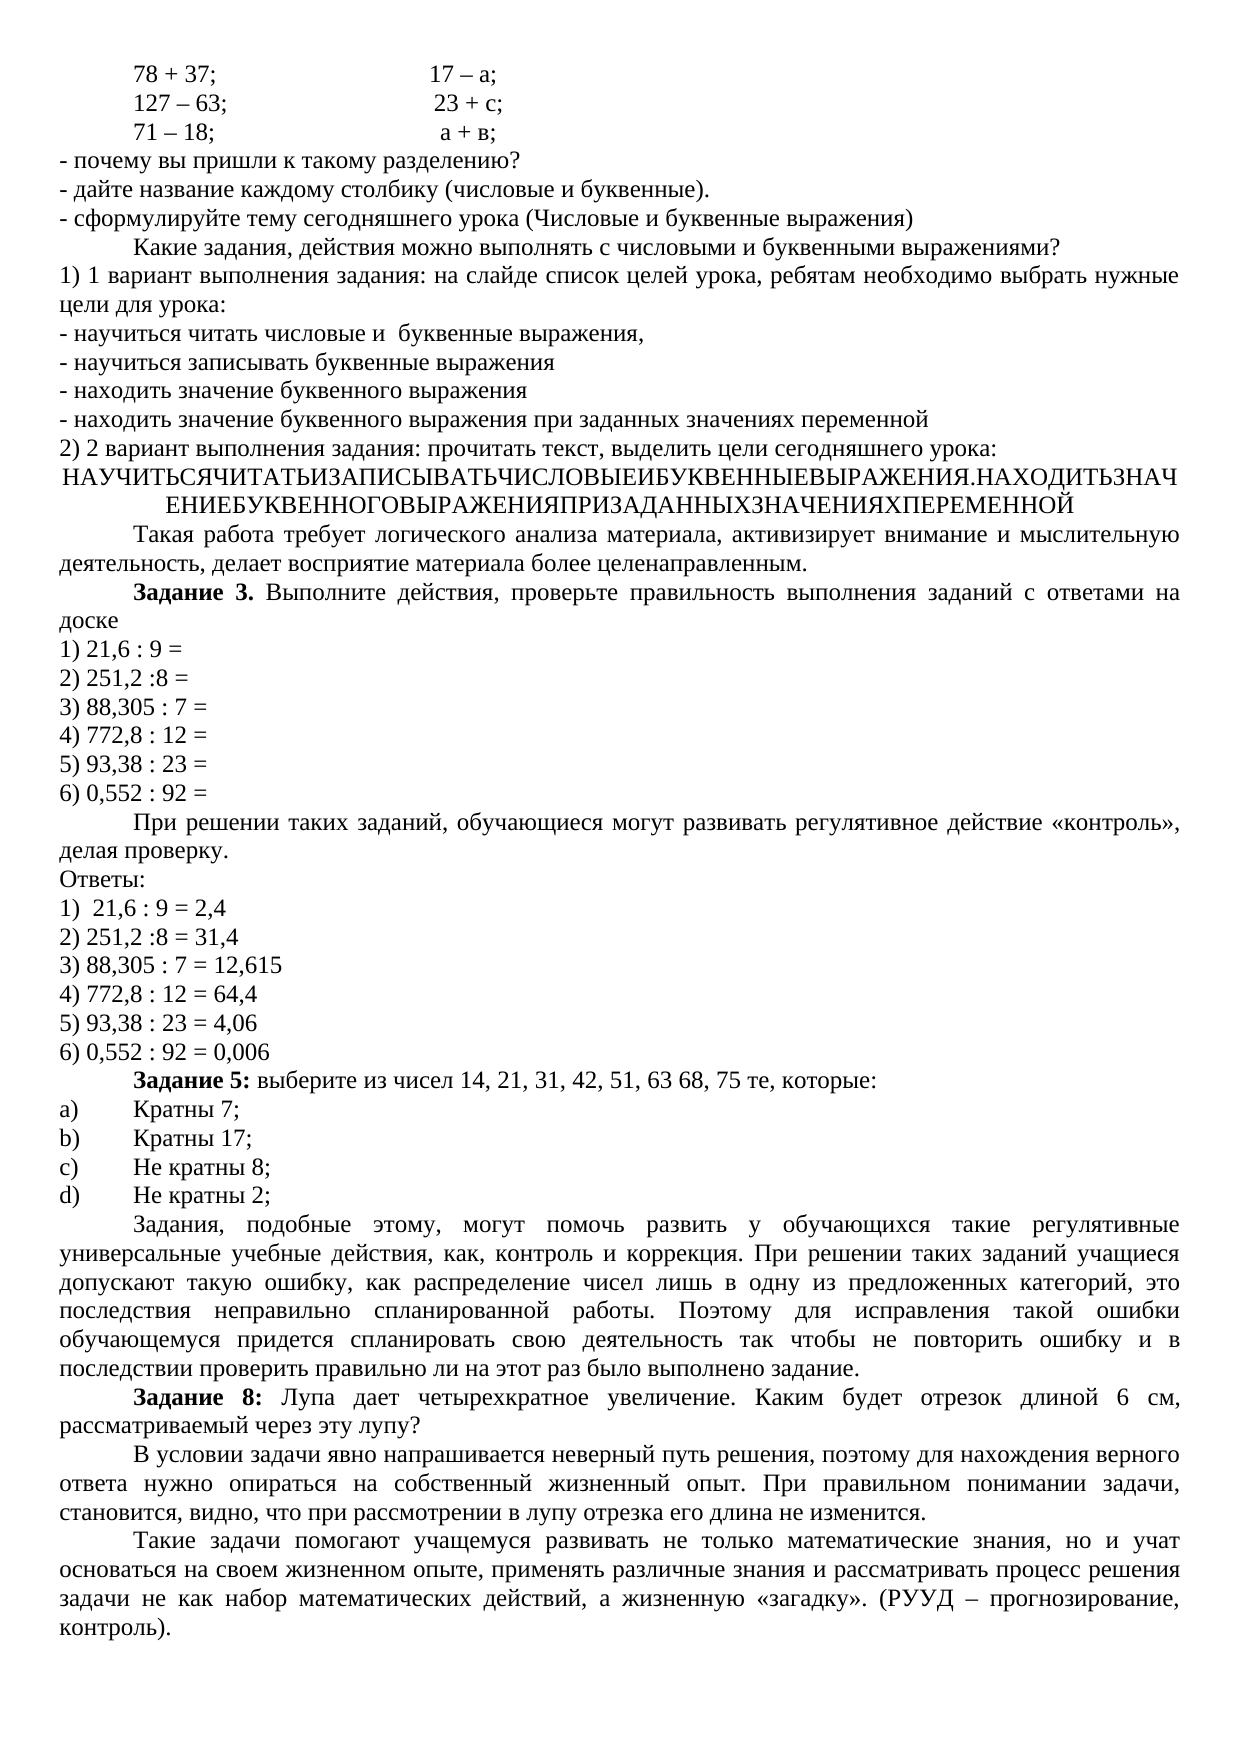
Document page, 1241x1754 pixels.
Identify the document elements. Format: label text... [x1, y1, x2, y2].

text Такая работа требует логического анализа материала, активизирует внимание и мыслительную деятельность, делает восприятие материала более целенаправленным. [59, 519, 1181, 577]
list Кратны 17; [59, 1123, 1181, 1152]
text - находить значение буквенного выражения [59, 375, 1181, 404]
text 2) 2 вариант выполнения задания: прочитать текст, выделить цели сегодняшнего урока: [59, 433, 1181, 462]
text 1) 21,6 : 9 = [59, 634, 1181, 663]
text При решении таких заданий, обучающиеся могут развивать регулятивное действие «контроль», делая проверку. [59, 807, 1181, 864]
text 71 – 18; а + в; [59, 117, 1181, 145]
text 127 – 63; 23 + с; [59, 88, 1181, 117]
text 78 + 37; 17 – а; [59, 59, 1181, 88]
text Какие задания, действия можно выполнять с числовыми и буквенными выражениями? [59, 232, 1181, 260]
text 3) 88,305 : 7 = 12,615 [59, 950, 1181, 979]
text 1) 21,6 : 9 = 2,4 [59, 893, 1181, 922]
text В условии задачи явно напрашивается неверный путь решения, поэтому для нахождения верного ответа нужно опираться на собственный жизненный опыт. При правильном понимании задачи, становится, видно, что при рассмотрении в лупу отрезка его длина не изменится. [59, 1439, 1181, 1525]
text 5) 93,38 : 23 = 4,06 [59, 1008, 1181, 1037]
list Кратны 7; [59, 1094, 1181, 1123]
text - сформулируйте тему сегодняшнего урока (Числовые и буквенные выражения) [59, 203, 1181, 232]
text Задание 8: Лупа дает четырехкратное увеличение. Каким будет отрезок длиной 6 см, рассматриваемый через эту лупу? [59, 1382, 1181, 1439]
text 5) 93,38 : 23 = [59, 749, 1181, 778]
text 6) 0,552 : 92 = 0,006 [59, 1037, 1181, 1065]
text Задания, подобные этому, могут помочь развить у обучающихся такие регулятивные универсальные учебные действия, как, контроль и коррекция. При решении таких заданий учащиеся допускают такую ошибку, как распределение чисел лишь в одну из предложенных категорий, это последствия неправильно спланированной работы. Поэтому для исправления такой ошибки обучающемуся придется спланировать свою деятельность так чтобы не повторить ошибку и в последствии проверить правильно ли на этот раз было выполнено задание. [59, 1209, 1181, 1382]
text 2) 251,2 :8 = 31,4 [59, 922, 1181, 950]
text 4) 772,8 : 12 = [59, 720, 1181, 749]
text 6) 0,552 : 92 = [59, 778, 1181, 807]
list Не кратны 8; [59, 1152, 1181, 1180]
text 4) 772,8 : 12 = 64,4 [59, 979, 1181, 1008]
text - дайте название каждому столбику (числовые и буквенные). [59, 174, 1181, 203]
text 2) 251,2 :8 = [59, 663, 1181, 692]
text - научиться записывать буквенные выражения [59, 347, 1181, 375]
text - находить значение буквенного выражения при заданных значениях переменной [59, 404, 1181, 433]
text 1) 1 вариант выполнения задания: на слайде список целей урока, ребятам необходимо выбрать нужные цели для урока: [59, 260, 1181, 318]
list Не кратны 2; [59, 1180, 1181, 1209]
text - научиться читать числовые и буквенные выражения, [59, 318, 1181, 347]
text Такие задачи помогают учащемуся развивать не только математические знания, но и учат основаться на своем жизненном опыте, применять различные знания и рассматривать процесс решения задачи не как набор математических действий, а жизненную «загадку». (РУУД – прогнозирование, контроль). [59, 1525, 1181, 1640]
text Задание 5: выберите из чисел 14, 21, 31, 42, 51, 63 68, 75 те, которые: [59, 1065, 1181, 1094]
text - почему вы пришли к такому разделению? [59, 145, 1181, 174]
text Задание 3. Выполните действия, проверьте правильность выполнения заданий с ответами на доске [59, 577, 1181, 634]
text Ответы: [59, 864, 1181, 893]
text НАУЧИТЬСЯЧИТАТЬИЗАПИСЫВАТЬЧИСЛОВЫЕИБУКВЕННЫЕВЫРАЖЕНИЯ.НАХОДИТЬЗНАЧЕНИЕБУКВЕННОГОВЫРАЖЕНИЯПРИЗАДАННЫХЗНАЧЕНИЯХПЕРЕМЕННОЙ [59, 462, 1181, 519]
text 3) 88,305 : 7 = [59, 692, 1181, 720]
